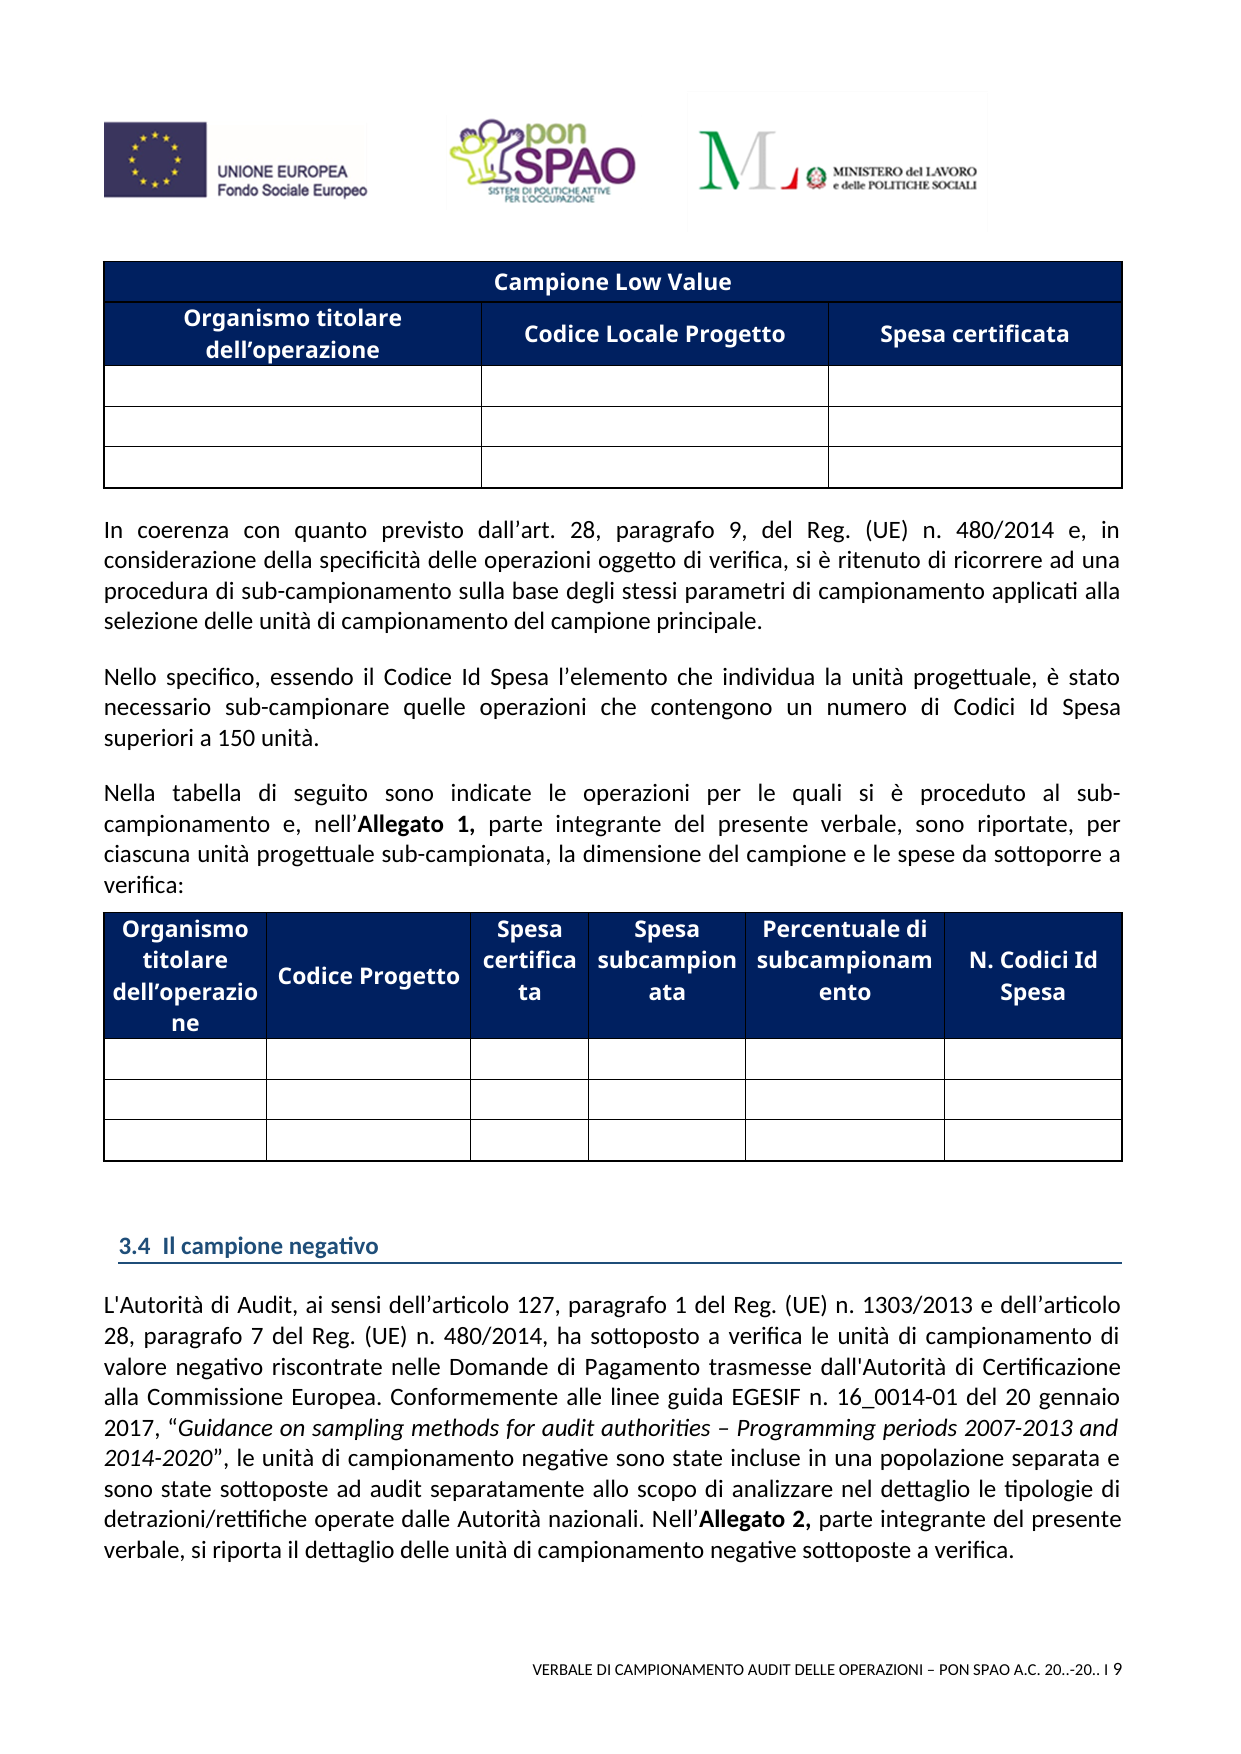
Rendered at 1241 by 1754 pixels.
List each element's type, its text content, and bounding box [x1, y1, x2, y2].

table_cell [105, 1039, 266, 1079]
table_cell [482, 407, 828, 446]
table_cell [267, 1120, 470, 1160]
table_header N. Codici Id Spesa [945, 913, 1121, 1038]
table_cell [471, 1080, 588, 1119]
text L'Autorità di Audit, ai sensi dell’articolo 127, paragrafo 1 del Reg. (UE) n. 1303/2013 e dell’articolo 28, paragrafo 7 del Reg. (UE) n. 480/2014, ha sottoposto a verifica le unità di campionamento di valore negativo riscontrate nelle Domande di Pagamento trasmesse dall'Autorità di Certificazione alla Commissione Europea. Conformemente alle linee guida EGESIF n. 16_0014-01 del 20 gennaio 2017, “Guidance on sampling methods for audit authorities – Programming periods 2007-2013 and 2014-2020”, le unità di campionamento negative sono state incluse in una popolazione separata e sono state sottoposte ad audit separatamente allo scopo di analizzare nel dettaglio le tipologie di detrazioni/rettifiche operate dalle Autorità nazionali. Nell’Allegato 2, parte integrante del presente verbale, si riporta il dettaglio delle unità di campionamento negative sottoposte a verifica. [103, 1289, 1122, 1564]
table_cell [105, 366, 481, 406]
table_cell [105, 447, 481, 487]
table_header Spesa subcampionata [589, 913, 745, 1038]
table_header Spesa certificata [471, 913, 588, 1038]
table_header Campione Low Value [105, 262, 1121, 301]
table_cell [829, 447, 1121, 487]
table_header Organismo titolare dell’operazione [105, 913, 266, 1038]
table_cell [105, 1120, 266, 1160]
table_cell [267, 1080, 470, 1119]
table_cell [589, 1080, 745, 1119]
table_cell [829, 407, 1121, 446]
table_cell [945, 1080, 1121, 1119]
table_cell [589, 1120, 745, 1160]
table_cell [945, 1120, 1121, 1160]
table_cell [471, 1039, 588, 1079]
text Nella tabella di seguito sono indicate le operazioni per le quali si è proceduto al sub-campionamento e, nell’Allegato 1, parte integrante del presente verbale, sono riportate, per ciascuna unità progettuale sub-campionata, la dimensione del campione e le spese da sottoporre a verifica: [103, 777, 1122, 899]
table_cell Spesa certificata [829, 303, 1121, 365]
table_cell Organismo titolare dell’operazione [105, 303, 481, 365]
table_header Percentuale di subcampionamento [746, 913, 944, 1038]
table_cell [589, 1039, 745, 1079]
table_cell [267, 1039, 470, 1079]
text In coerenza con quanto previsto dall’art. 28, paragrafo 9, del Reg. (UE) n. 480/2014 e, in considerazione della specificità delle operazioni oggetto di verifica, si è ritenuto di ricorrere ad una procedura di sub-campionamento sulla base degli stessi parametri di campionamento applicati alla selezione delle unità di campionamento del campione principale. [103, 514, 1122, 636]
table_cell [105, 407, 481, 446]
table_cell [829, 366, 1121, 406]
table_cell Codice Locale Progetto [482, 303, 828, 365]
table_cell [945, 1039, 1121, 1079]
table_cell [471, 1120, 588, 1160]
table_cell [482, 366, 828, 406]
text Nello specifico, essendo il Codice Id Spesa l’elemento che individua la unità progettuale, è stato necessario sub-campionare quelle operazioni che contengono un numero di Codici Id Spesa superiori a 150 unità. [103, 661, 1122, 752]
table_cell [746, 1120, 944, 1160]
table_cell [746, 1080, 944, 1119]
table_header Codice Progetto [267, 913, 470, 1038]
table_cell [105, 1080, 266, 1119]
table_cell [746, 1039, 944, 1079]
table_cell [482, 447, 828, 487]
subtitle Il campione negativo [118, 1230, 1122, 1262]
